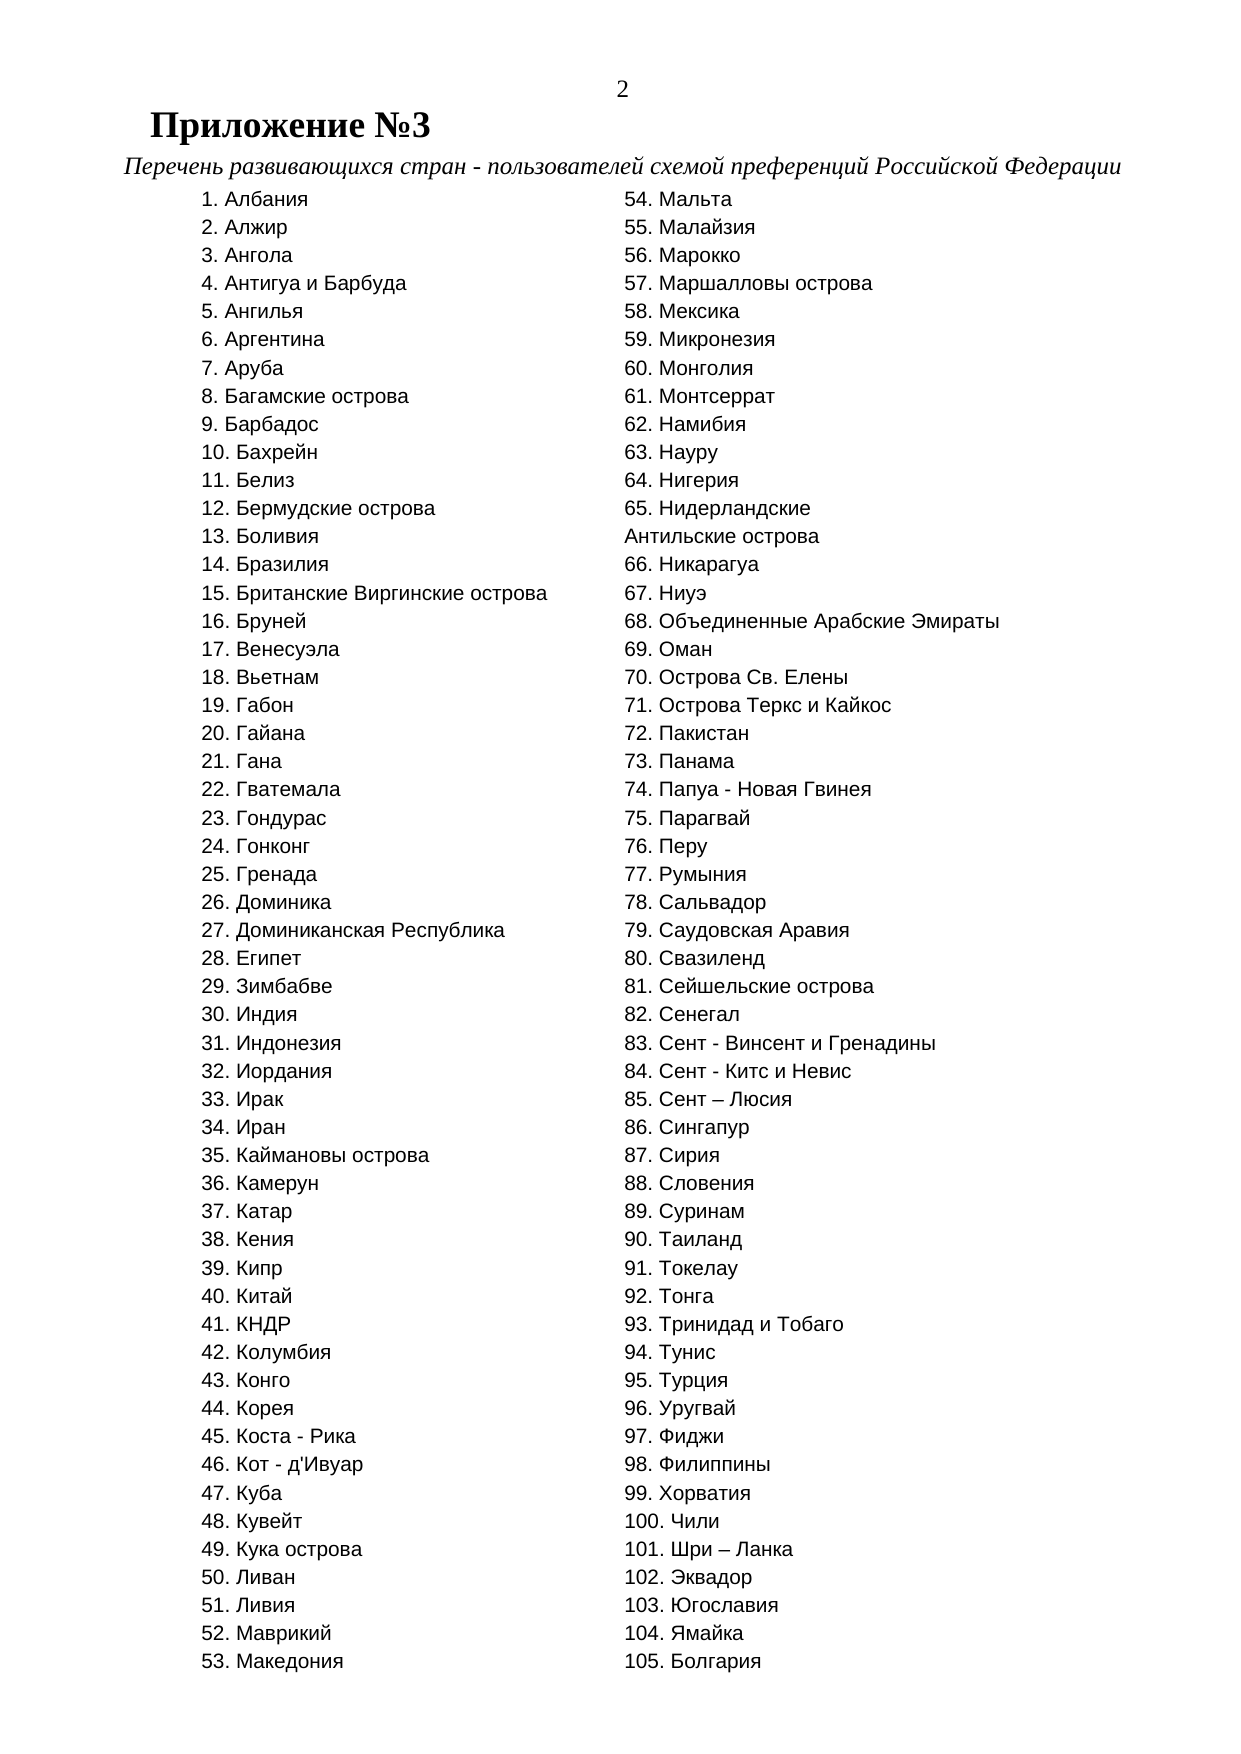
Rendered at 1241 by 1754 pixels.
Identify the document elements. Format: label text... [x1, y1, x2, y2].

subtitle Приложение №3 [94, 102, 1152, 146]
table_cell 87. Сирия [623, 1141, 1046, 1169]
table_cell 82. Сенегал [623, 1000, 1046, 1028]
table_cell 34. Иран [200, 1113, 623, 1141]
table_cell 102. Эквадор [623, 1563, 1046, 1591]
table_cell 105. Болгария [623, 1647, 1046, 1675]
table_cell 17. Венесуэла [200, 635, 623, 663]
table_cell 19. Габон [200, 691, 623, 719]
table_cell 94. Тунис [623, 1338, 1046, 1366]
table_cell 60. Монголия [623, 353, 1046, 381]
table_cell 73. Панама [623, 747, 1046, 775]
table_cell 51. Ливия [200, 1591, 623, 1619]
table_cell 104. Ямайка [623, 1619, 1046, 1647]
table_cell 24. Гонконг [200, 831, 623, 859]
table_cell 68. Объединенные Арабские Эмираты [623, 606, 1046, 634]
table_cell 32. Иордания [200, 1056, 623, 1084]
table_cell 41. КНДР [200, 1310, 623, 1338]
table_cell 65. Нидерландские [623, 494, 1046, 522]
table_cell 74. Папуа - Новая Гвинея [623, 775, 1046, 803]
table_cell 45. Коста - Рика [200, 1422, 623, 1450]
table_cell 52. Маврикий [200, 1619, 623, 1647]
text Перечень развивающихся стран - пользователей схемой преференций Российской Федерации [94, 151, 1152, 179]
table_cell 75. Парагвай [623, 803, 1046, 831]
table_cell 18. Вьетнам [200, 663, 623, 691]
table_cell 53. Македония [200, 1647, 623, 1675]
table_cell 12. Бермудские острова [200, 494, 623, 522]
table_cell 80. Свазиленд [623, 944, 1046, 972]
table_cell 36. Камерун [200, 1169, 623, 1197]
table_cell 98. Филиппины [623, 1450, 1046, 1478]
table_cell 77. Румыния [623, 860, 1046, 888]
table_cell 21. Гана [200, 747, 623, 775]
table_cell 49. Кука острова [200, 1535, 623, 1563]
table_cell 62. Намибия [623, 410, 1046, 438]
table_cell 101. Шри – Ланка [623, 1535, 1046, 1563]
table_cell 15. Британские Виргинские острова [200, 578, 623, 606]
table_cell 97. Фиджи [623, 1422, 1046, 1450]
table_cell 35. Каймановы острова [200, 1141, 623, 1169]
table_cell 38. Кения [200, 1225, 623, 1253]
table_cell 3. Ангола [200, 241, 623, 269]
table_cell 4. Антигуа и Барбуда [200, 269, 623, 297]
table_cell Антильские острова [623, 522, 1046, 550]
table_cell 83. Сент - Винсент и Гренадины [623, 1028, 1046, 1056]
table_cell 100. Чили [623, 1506, 1046, 1534]
table_cell 90. Таиланд [623, 1225, 1046, 1253]
table_cell 23. Гондурас [200, 803, 623, 831]
table_cell 2. Алжир [200, 213, 623, 241]
table_cell 59. Микронезия [623, 325, 1046, 353]
table_cell 16. Бруней [200, 606, 623, 634]
table_cell 92. Тонга [623, 1281, 1046, 1309]
table_cell 27. Доминиканская Республика [200, 916, 623, 944]
table_cell 39. Кипр [200, 1253, 623, 1281]
table_cell 86. Сингапур [623, 1113, 1046, 1141]
table_cell 66. Никарагуа [623, 550, 1046, 578]
table_cell 64. Нигерия [623, 466, 1046, 494]
table_cell 47. Куба [200, 1478, 623, 1506]
table_cell 61. Монтсеррат [623, 381, 1046, 409]
table_cell 26. Доминика [200, 888, 623, 916]
table_cell 70. Острова Св. Елены [623, 663, 1046, 691]
table_cell 11. Белиз [200, 466, 623, 494]
table_cell 89. Суринам [623, 1197, 1046, 1225]
table_cell 10. Бахрейн [200, 438, 623, 466]
table_cell 88. Словения [623, 1169, 1046, 1197]
table_cell 46. Кот - д'Ивуар [200, 1450, 623, 1478]
table_cell 28. Египет [200, 944, 623, 972]
table_cell 95. Турция [623, 1366, 1046, 1394]
table_cell 30. Индия [200, 1000, 623, 1028]
table_cell 55. Малайзия [623, 213, 1046, 241]
table_cell 50. Ливан [200, 1563, 623, 1591]
table_cell 8. Багамские острова [200, 381, 623, 409]
table_cell 56. Марокко [623, 241, 1046, 269]
table_cell 9. Барбадос [200, 410, 623, 438]
table_cell 25. Гренада [200, 860, 623, 888]
table_cell 96. Уругвай [623, 1394, 1046, 1422]
table_cell 78. Сальвадор [623, 888, 1046, 916]
table_cell 6. Аргентина [200, 325, 623, 353]
table_cell 81. Сейшельские острова [623, 972, 1046, 1000]
table_cell 22. Гватемала [200, 775, 623, 803]
table_cell 76. Перу [623, 831, 1046, 859]
table_cell 57. Маршалловы острова [623, 269, 1046, 297]
table_cell 93. Тринидад и Тобаго [623, 1310, 1046, 1338]
table_cell 63. Науру [623, 438, 1046, 466]
table_header 54. Мальта [623, 185, 1046, 213]
table_cell 58. Мексика [623, 297, 1046, 325]
table_cell 91. Токелау [623, 1253, 1046, 1281]
table_cell 42. Колумбия [200, 1338, 623, 1366]
table_header 1. Албания [200, 185, 623, 213]
table_cell 48. Кувейт [200, 1506, 623, 1534]
table_cell 84. Сент - Китс и Невис [623, 1056, 1046, 1084]
table_cell 67. Ниуэ [623, 578, 1046, 606]
table_cell 79. Саудовская Аравия [623, 916, 1046, 944]
table_cell 99. Хорватия [623, 1478, 1046, 1506]
table_cell 29. Зимбабве [200, 972, 623, 1000]
table_cell 5. Ангилья [200, 297, 623, 325]
table_cell 71. Острова Теркс и Кайкос [623, 691, 1046, 719]
table_cell 14. Бразилия [200, 550, 623, 578]
table_cell 44. Корея [200, 1394, 623, 1422]
table_cell 69. Оман [623, 635, 1046, 663]
table_cell 103. Югославия [623, 1591, 1046, 1619]
table_cell 37. Катар [200, 1197, 623, 1225]
table_cell 31. Индонезия [200, 1028, 623, 1056]
table_cell 33. Ирак [200, 1085, 623, 1113]
table_cell 20. Гайана [200, 719, 623, 747]
table_cell 13. Боливия [200, 522, 623, 550]
table_cell 43. Конго [200, 1366, 623, 1394]
table_cell 7. Аруба [200, 353, 623, 381]
table_cell 40. Китай [200, 1281, 623, 1309]
table_cell 85. Сент – Люсия [623, 1085, 1046, 1113]
table_cell 72. Пакистан [623, 719, 1046, 747]
